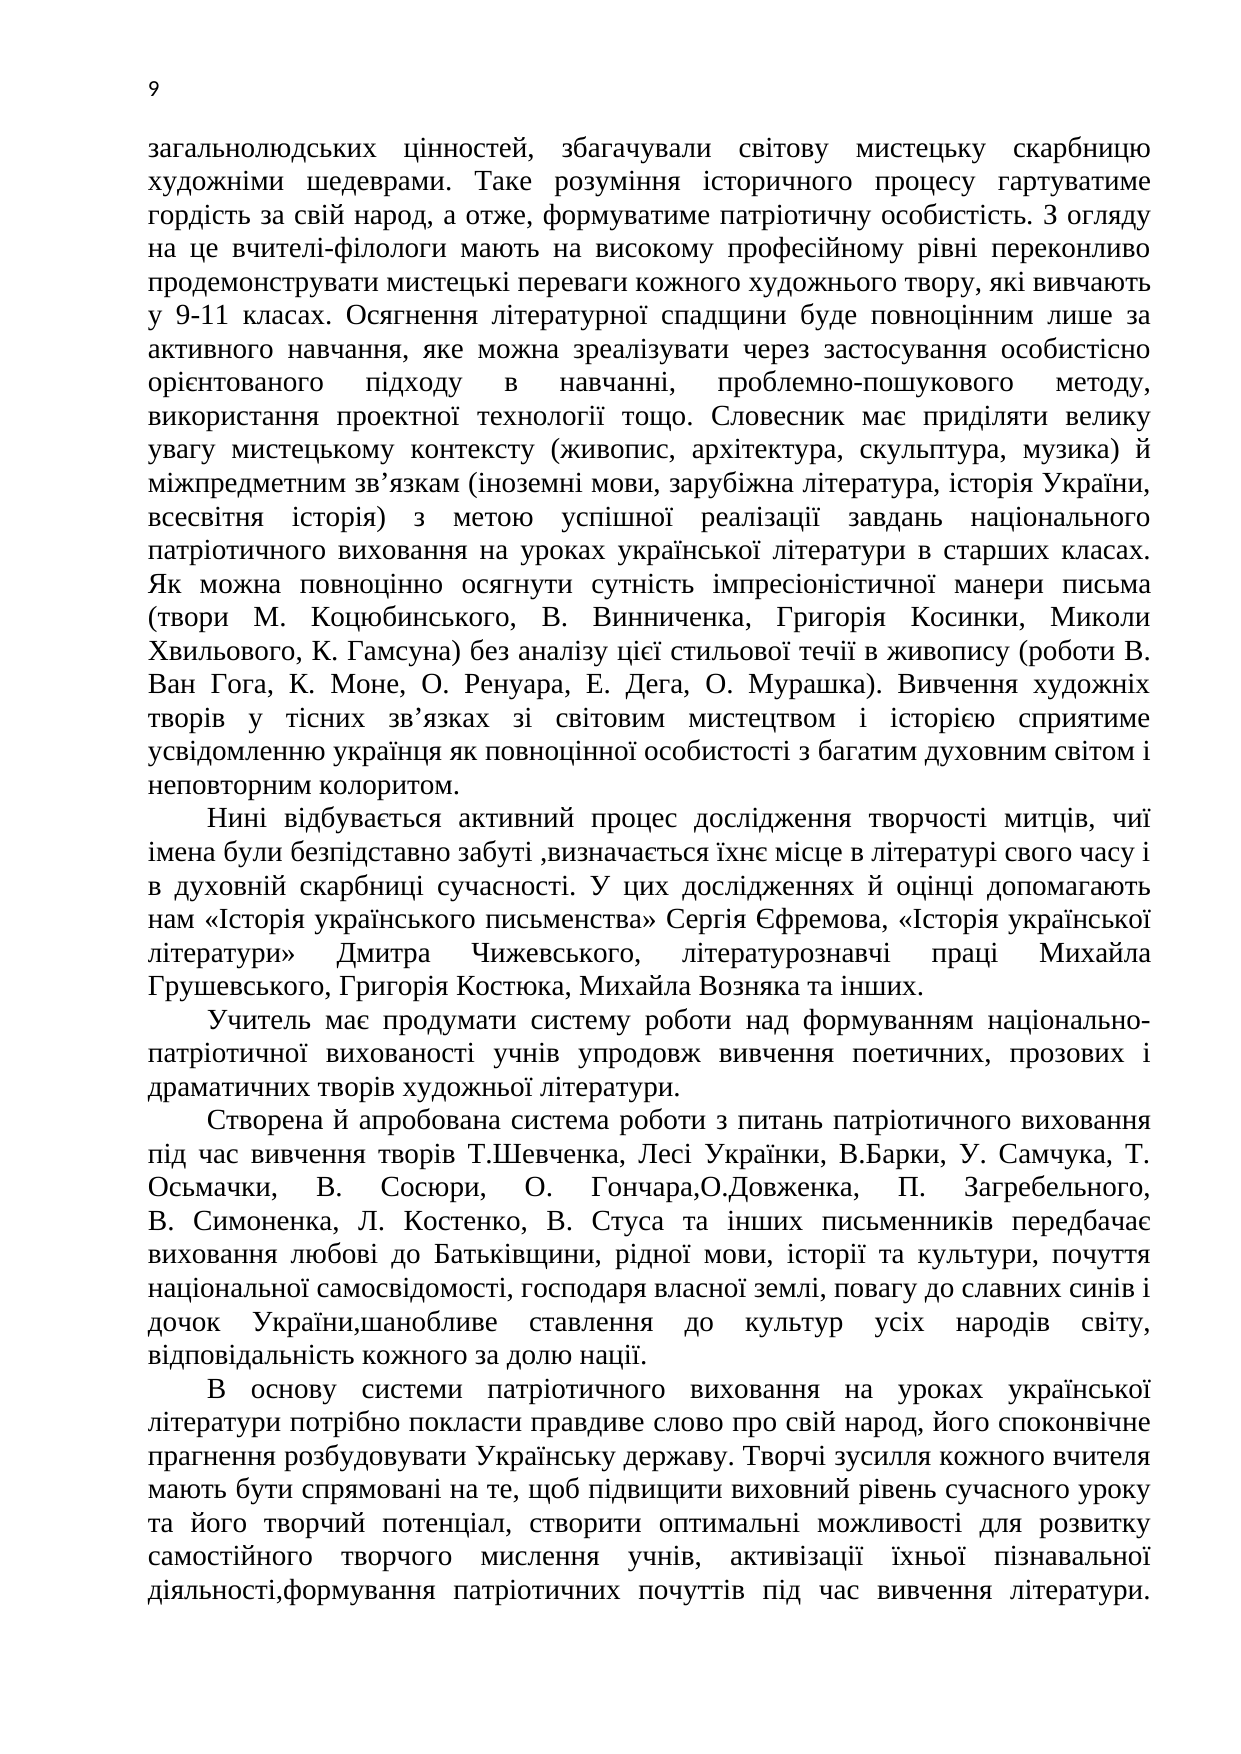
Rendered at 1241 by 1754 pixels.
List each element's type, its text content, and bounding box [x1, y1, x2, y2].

text Учитель має продумати систему роботи над формуванням національно-патріотичної вихованості учнів упродовж вивчення поетичних, прозових і драматичних творів художньої літератури. [148, 1002, 1152, 1102]
text Створена й апробована система роботи з питань патріотичного виховання під час вивчення творів Т.Шевченка, Лесі Українки, В.Барки, У. Самчука, Т. Осьмачки, В. Сосюри, О. Гончара,О.Довженка, П. Загребельного, В. Симоненка, Л. Костенко, В. Стуса та інших письменників передбачає виховання любові до Батьківщини, рідної мови, історії та культури, почуття національної самосвідомості, господаря власної землі, повагу до славних синів і дочок України,шанобливе ставлення до культур усіх народів світу, відповідальність кожного за долю нації. [148, 1102, 1152, 1371]
text Нині відбувається активний процес дослідження творчості митців, чиї імена були безпідставно забуті ,визначається їхнє місце в літературі свого часу і в духовній скарбниці сучасності. У цих дослідженнях й оцінці допомагають нам «Історія українського письменства» Сергія Єфремова, «Історія української літератури» Дмитра Чижевського, літературознавчі праці Михайла Грушевського, Григорія Костюка, Михайла Возняка та інших. [148, 801, 1152, 1002]
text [148, 1371, 1152, 1606]
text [148, 130, 1152, 801]
